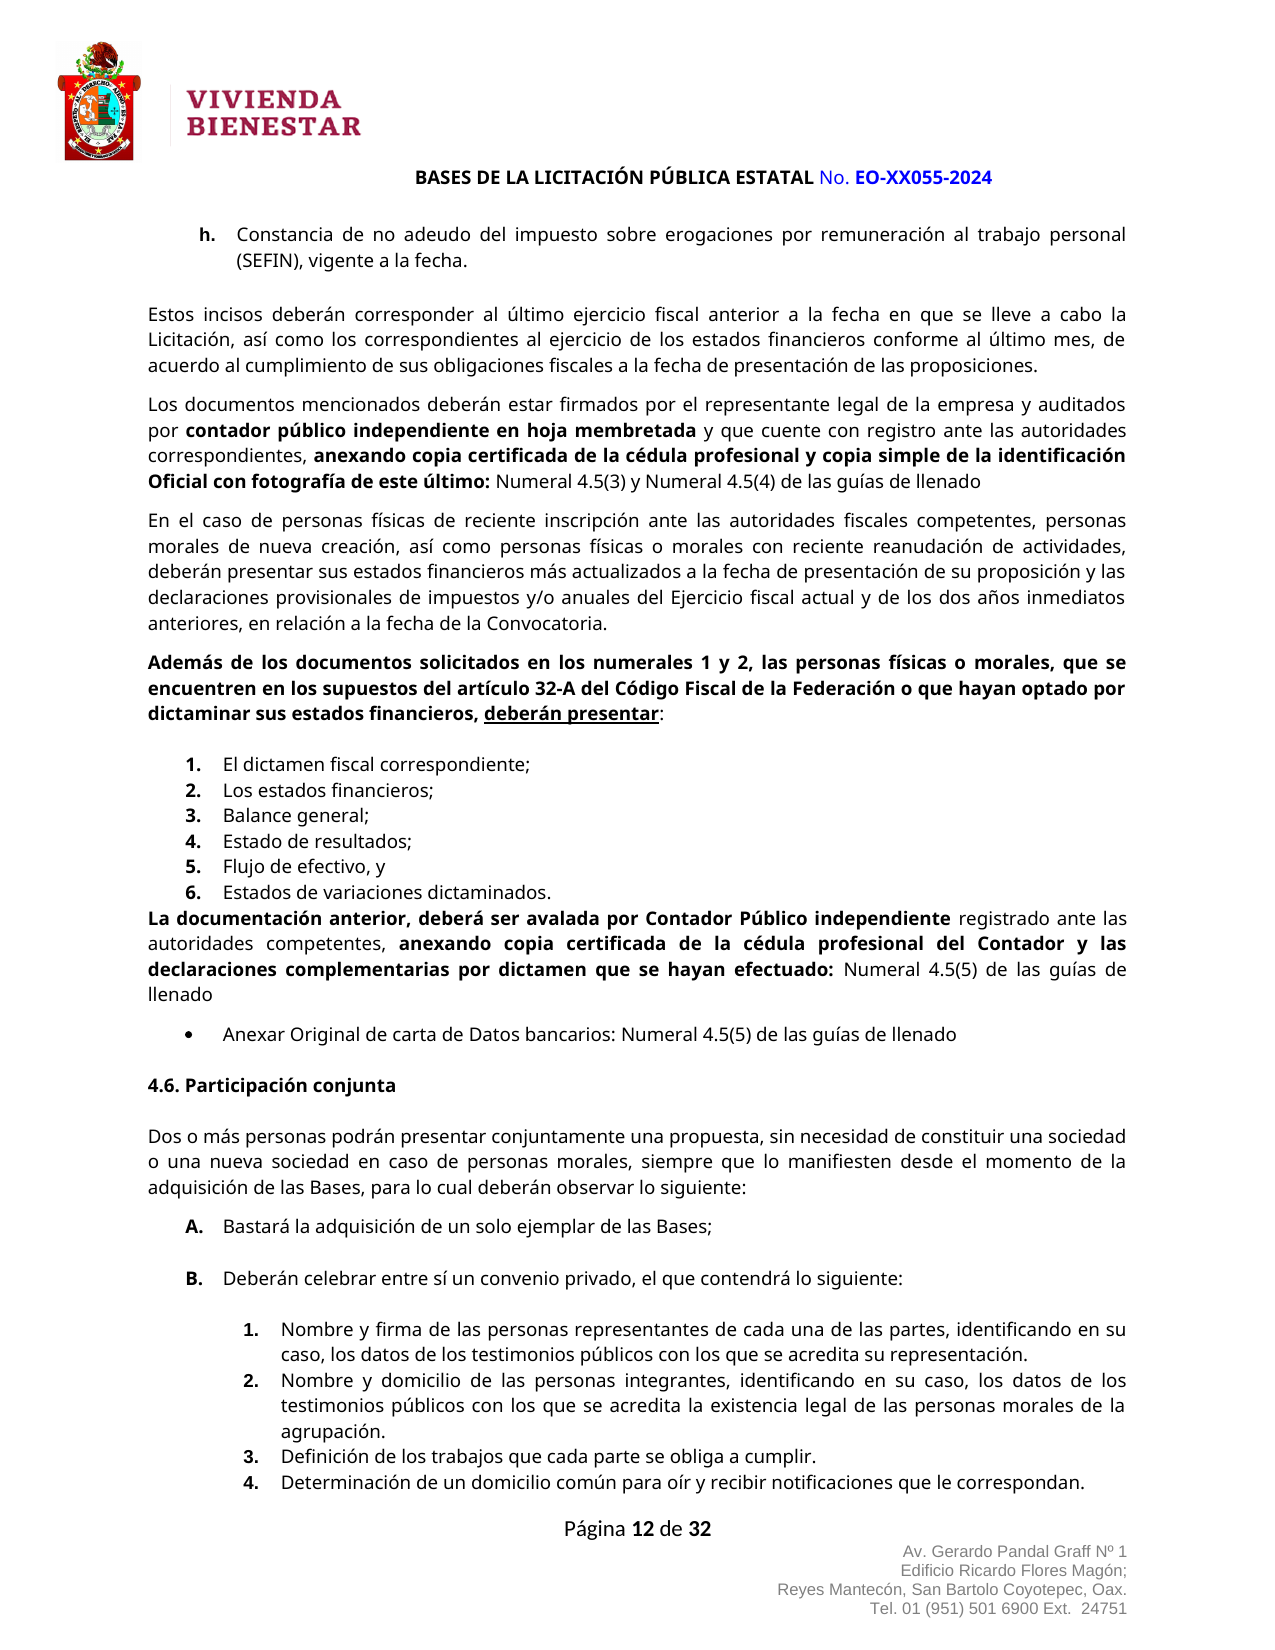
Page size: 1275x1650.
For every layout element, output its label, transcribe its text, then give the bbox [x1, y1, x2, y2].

text 4.6. Participación conjunta [148, 1072, 1127, 1098]
list Bastará la adquisición de un solo ejemplar de las Bases; [185, 1214, 1127, 1239]
text Estos incisos deberán corresponder al último ejercicio fiscal anterior a la fecha en que se lleve a cabo la Licitación, así como los correspondientes al ejercicio de los estados financieros conforme al último mes, de acuerdo al cumplimiento de sus obligaciones fiscales a la fecha de presentación de las proposiciones. [148, 301, 1127, 377]
picture [55, 41, 143, 163]
list Constancia de no adeudo del impuesto sobre erogaciones por remuneración al trabajo personal (SEFIN), vigente a la fecha. [199, 221, 1127, 272]
list Definición de los trabajos que cada parte se obliga a cumplir. [243, 1443, 1127, 1469]
text Además de los documentos solicitados en los numerales 1 y 2, las personas físicas o morales, que se encuentren en los supuestos del artículo 32-A del Código Fiscal de la Federación o que hayan optado por dictaminar sus estados financieros, deberán presentar: [148, 649, 1127, 726]
list Anexar Original de carta de Datos bancarios: Numeral 4.5(5) de las guías de llenado [185, 1021, 1127, 1047]
list Nombre y domicilio de las personas integrantes, identificando en su caso, los datos de los testimonios públicos con los que se acredita la existencia legal de las personas morales de la agrupación. [243, 1367, 1127, 1443]
list Estado de resultados; [185, 828, 1127, 854]
list Estados de variaciones dictaminados. [185, 879, 1127, 905]
text Dos o más personas podrán presentar conjuntamente una propuesta, sin necesidad de constituir una sociedad o una nueva sociedad en caso de personas morales, siempre que lo manifiesten desde el momento de la adquisición de las Bases, para lo cual deberán observar lo siguiente: [148, 1123, 1127, 1200]
list Determinación de un domicilio común para oír y recibir notificaciones que le correspondan. [243, 1469, 1127, 1494]
list Deberán celebrar entre sí un convenio privado, el que contendrá lo siguiente: [185, 1265, 1127, 1290]
text En el caso de personas físicas de reciente inscripción ante las autoridades fiscales competentes, personas morales de nueva creación, así como personas físicas o morales con reciente reanudación de actividades, deberán presentar sus estados financieros más actualizados a la fecha de presentación de su proposición y las declaraciones provisionales de impuestos y/o anuales del Ejercicio fiscal actual y de los dos años inmediatos anteriores, en relación a la fecha de la Convocatoria. [148, 508, 1127, 635]
picture [170, 69, 375, 162]
list Los estados financieros; [185, 777, 1127, 803]
text La documentación anterior, deberá ser avalada por Contador Público independiente registrado ante las autoridades competentes, anexando copia certificada de la cédula profesional del Contador y las declaraciones complementarias por dictamen que se hayan efectuado: Numeral 4.5(5) de las guías de llenado [148, 905, 1127, 1007]
list El dictamen fiscal correspondiente; [185, 752, 1127, 777]
text Los documentos mencionados deberán estar firmados por el representante legal de la empresa y auditados por contador público independiente en hoja membretada y que cuente con registro ante las autoridades correspondientes, anexando copia certificada de la cédula profesional y copia simple de la identificación Oficial con fotografía de este último: Numeral 4.5(3) y Numeral 4.5(4) de las guías de llenado [148, 392, 1127, 494]
list Nombre y firma de las personas representantes de cada una de las partes, identificando en su caso, los datos de los testimonios públicos con los que se acredita su representación. [243, 1316, 1127, 1367]
list Flujo de efectivo, y [185, 854, 1127, 879]
list Balance general; [185, 803, 1127, 828]
